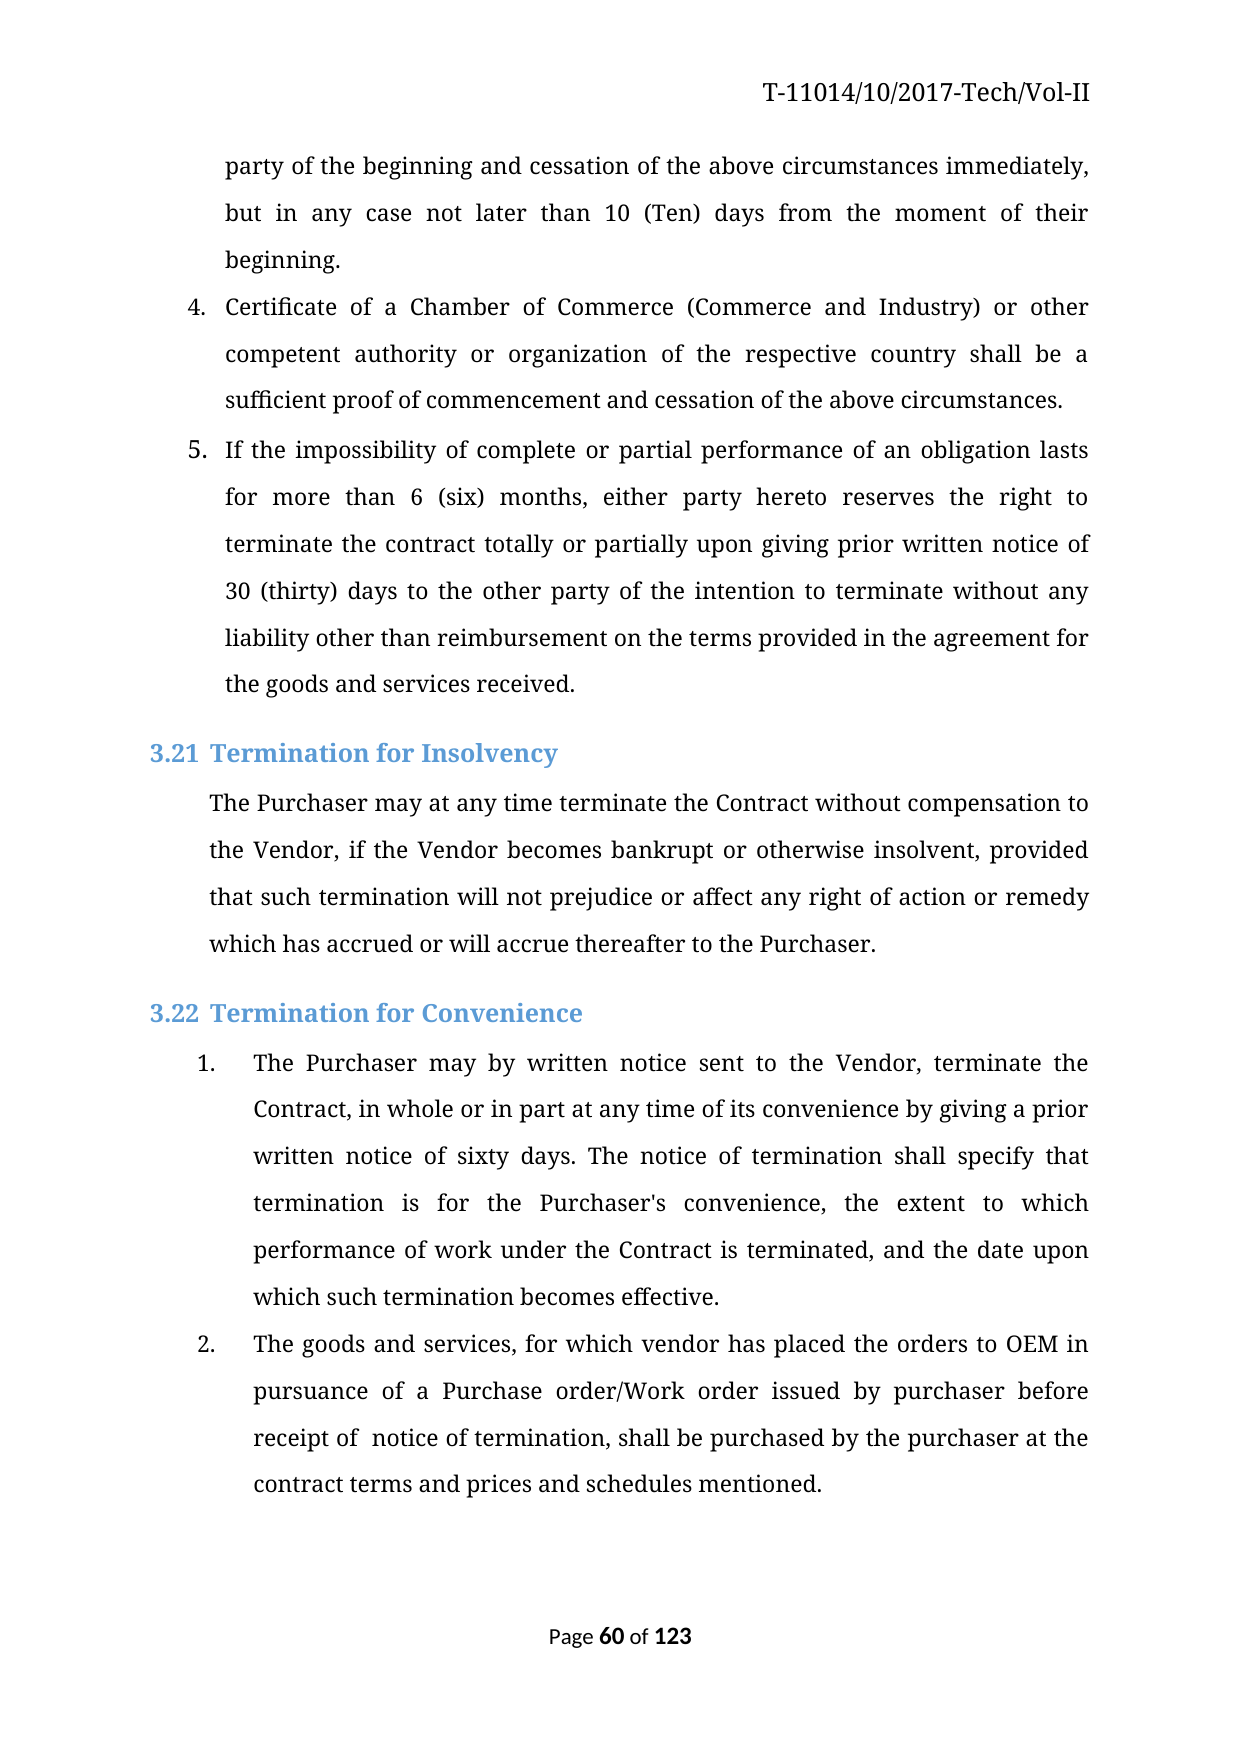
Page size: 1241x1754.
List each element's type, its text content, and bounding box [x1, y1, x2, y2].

subtitle Termination for Insolvency [150, 736, 1090, 770]
list Certificate of a Chamber of Commerce (Commerce and Industry) or other competent authority or organization of the respective country shall be a sufficient proof of commencement and cessation of the above circumstances. [187, 291, 1090, 416]
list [187, 150, 1090, 275]
text The Purchaser may at any time terminate the Contract without compensation to the Vendor, if the Vendor becomes bankrupt or otherwise insolvent, provided that such termination will not prejudice or affect any right of action or remedy which has accrued or will accrue thereafter to the Purchaser. [209, 787, 1090, 959]
list The goods and services, for which vendor has placed the orders to OEM in pursuance of a Purchase order/Work order issued by purchaser before receipt of notice of termination, shall be purchased by the purchaser at the contract terms and prices and schedules mentioned. [197, 1328, 1090, 1500]
list The Purchaser may by written notice sent to the Vendor, terminate the Contract, in whole or in part at any time of its convenience by giving a prior written notice of sixty days. The notice of termination shall specify that termination is for the Purchaser's convenience, the extent to which performance of work under the Contract is terminated, and the date upon which such termination becomes effective. [197, 1047, 1090, 1312]
list If the impossibility of complete or partial performance of an obligation lasts for more than 6 (six) months, either party hereto reserves the right to terminate the contract totally or partially upon giving prior written notice of 30 (thirty) days to the other party of the intention to terminate without any liability other than reimbursement on the terms provided in the agreement for the goods and services received. [187, 431, 1090, 700]
subtitle Termination for Convenience [150, 996, 1090, 1029]
